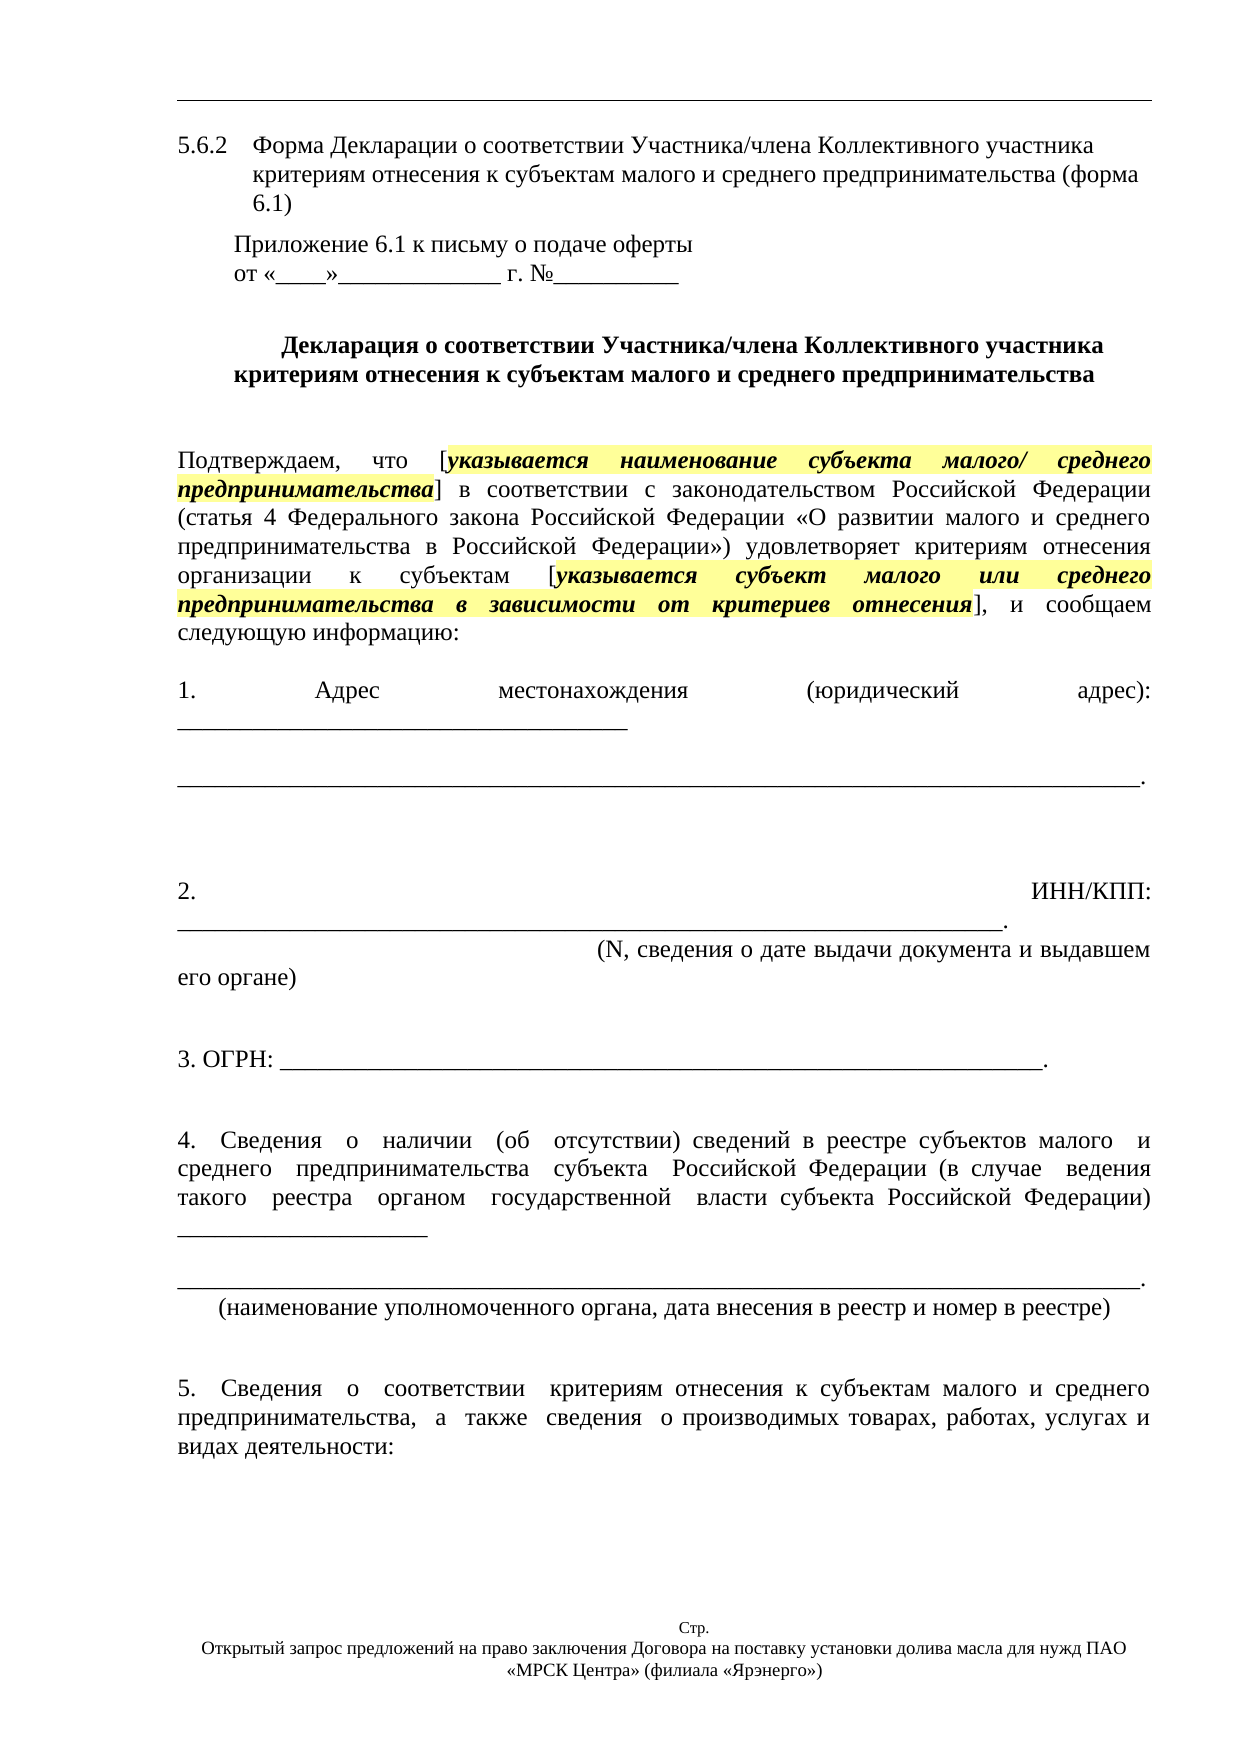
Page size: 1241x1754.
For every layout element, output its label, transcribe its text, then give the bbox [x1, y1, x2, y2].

text 1. Адрес местонахождения (юридический адрес): ____________________________________ [177, 675, 1152, 732]
text Подтверждаем, что [указывается наименование субъекта малого/ среднего предпринимательства] в соответствии с законодательством Российской Федерации (статья 4 Федерального закона Российской Федерации «О развитии малого и среднего предпринимательства в Российской Федерации») удовлетворяет критериям отнесения организации к субъектам [указывается субъект малого или среднего предпринимательства в зависимости от критериев отнесения], и сообщаем следующую информацию: [177, 445, 1152, 589]
text 4. Сведения о наличии (об отсутствии) сведений в реестре субъектов малого и среднего предпринимательства субъекта Российской Федерации (в случае ведения такого реестра органом государственной власти субъекта Российской Федерации) ____________________ [177, 1125, 1152, 1240]
text _____________________________________________________________________________. [177, 1263, 1152, 1292]
text Приложение 6.1 к письму о подаче оферты от «____»_____________ г. №__________ [233, 229, 1152, 287]
text 2. ИНН/КПП: __________________________________________________________________. [177, 876, 1152, 934]
text (N, сведения о дате выдачи документа и выдавшем его органе) [177, 934, 1152, 991]
subtitle Форма Декларации о соответствии Участника/члена Коллективного участника критериям отнесения к субъектам малого и среднего предпринимательства (форма 6.1) [177, 131, 1152, 217]
text 3. ОГРН: _____________________________________________________________. [177, 1044, 1152, 1072]
text _____________________________________________________________________________. [177, 761, 1152, 790]
text Подтверждаем, что [указывается наименование субъекта малого/ среднего предпринимательства] в соответствии с законодательством Российской Федерации (статья 4 Федерального закона Российской Федерации «О развитии малого и среднего предпринимательства в Российской Федерации») удовлетворяет критериям отнесения организации к субъектам [указывается субъект малого или среднего предпринимательства в зависимости от критериев отнесения], и сообщаем следующую информацию: [177, 589, 1152, 646]
text 5. Сведения о соответствии критериям отнесения к субъектам малого и среднего предпринимательства, а также сведения о производимых товарах, работах, услугах и видах деятельности: [177, 1373, 1152, 1459]
text (наименование уполномоченного органа, дата внесения в реестр и номер в реестре) [177, 1292, 1152, 1321]
text Декларация о соответствии Участника/члена Коллективного участника критериям отнесения к субъектам малого и среднего предпринимательства [177, 330, 1152, 387]
